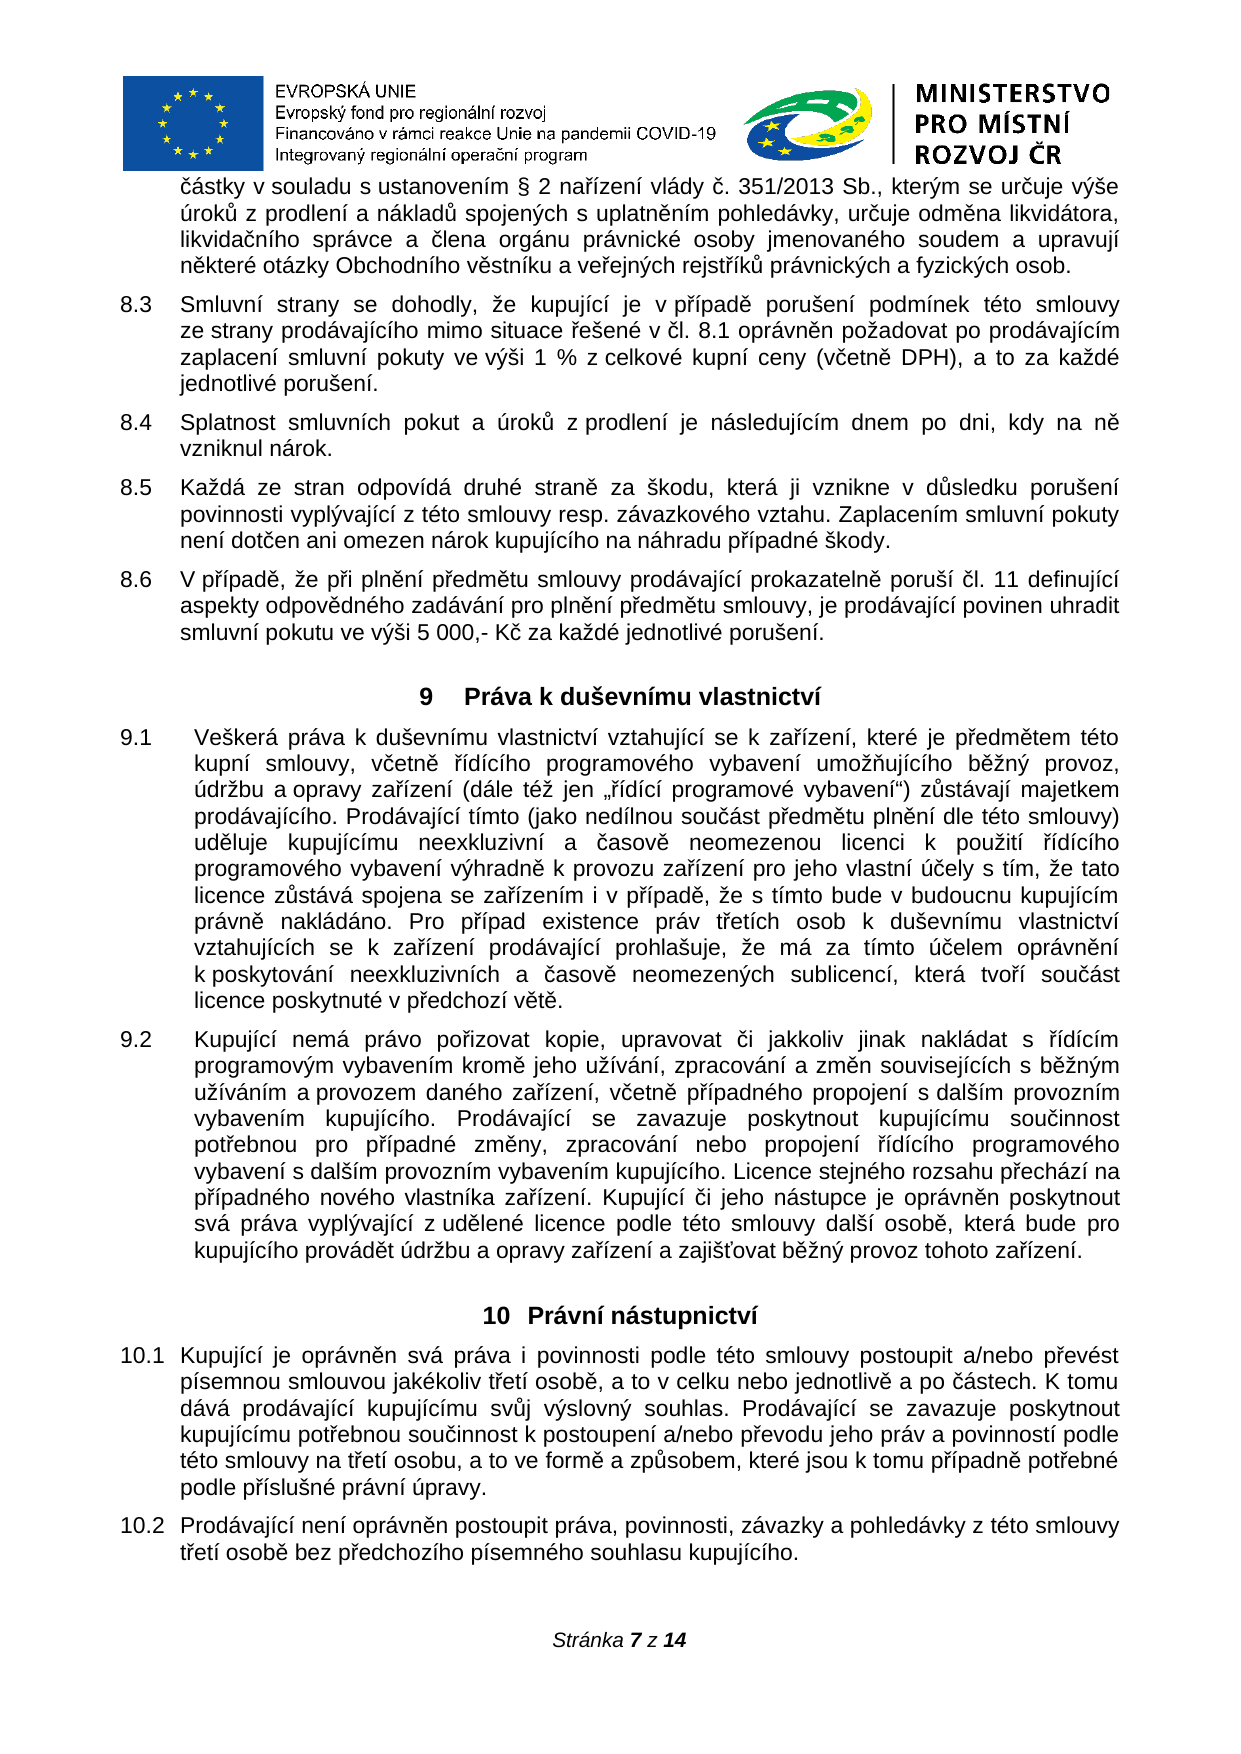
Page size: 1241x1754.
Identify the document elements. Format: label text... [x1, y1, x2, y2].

subtitle Práva k duševnímu vlastnictví [120, 682, 1120, 711]
subtitle Prodávající není oprávněn postoupit práva, povinnosti, závazky a pohledávky z této smlouvy třetí osobě bez předchozího písemného souhlasu kupujícího. [120, 1512, 1120, 1565]
subtitle Právní nástupnictví [120, 1301, 1120, 1329]
subtitle Každá ze stran odpovídá druhé straně za škodu, která ji vznikne v důsledku porušení povinnosti vyplývající z této smlouvy resp. závazkového vztahu. Zaplacením smluvní pokuty není dotčen ani omezen nárok kupujícího na náhradu případné škody. [120, 474, 1120, 553]
subtitle Veškerá práva k duševnímu vlastnictví vztahující se k zařízení, které je předmětem této kupní smlouvy, včetně řídícího programového vybavení umožňujícího běžný provoz, údržbu a opravy zařízení (dále též jen „řídící programové vybavení“) zůstávají majetkem prodávajícího. Prodávající tímto (jako nedílnou součást předmětu plnění dle této smlouvy) uděluje kupujícímu neexkluzivní a časově neomezenou licenci k použití řídícího programového vybavení výhradně k provozu zařízení pro jeho vlastní účely s tím, že tato licence zůstává spojena se zařízením i v případě, že s tímto bude v budoucnu kupujícím právně nakládáno. Pro případ existence práv třetích osob k duševnímu vlastnictví vztahujících se k zařízení prodávající prohlašuje, že má za tímto účelem oprávnění k poskytování neexkluzivních a časově neomezených sublicencí, která tvoří součást licence poskytnuté v předchozí větě. [120, 723, 1120, 1013]
subtitle Kupující nemá právo pořizovat kopie, upravovat či jakkoliv jinak nakládat s řídícím programovým vybavením kromě jeho užívání, zpracování a změn souvisejících s běžným užíváním a provozem daného zařízení, včetně případného propojení s dalším provozním vybavením kupujícího. Prodávající se zavazuje poskytnout kupujícímu součinnost potřebnou pro případné změny, zpracování nebo propojení řídícího programového vybavení s dalším provozním vybavením kupujícího. Licence stejného rozsahu přechází na případného nového vlastníka zařízení. Kupující či jeho nástupce je oprávněn poskytnout svá práva vyplývající z udělené licence podle této smlouvy další osobě, která bude pro kupujícího provádět údržbu a opravy zařízení a zajišťovat běžný provoz tohoto zařízení. [120, 1026, 1120, 1263]
subtitle V případě, že při plnění předmětu smlouvy prodávající prokazatelně poruší čl. 11 definující aspekty odpovědného zadávání pro plnění předmětu smlouvy, je prodávající povinen uhradit smluvní pokutu ve výši 5 000,- Kč za každé jednotlivé porušení. [120, 566, 1120, 645]
subtitle Smluvní strany se dohodly, že kupující je v případě porušení podmínek této smlouvy ze strany prodávajícího mimo situace řešené v čl. 8.1 oprávněn požadovat po prodávajícím zaplacení smluvní pokuty ve výši 1 % z celkové kupní ceny (včetně DPH), a to za každé jednotlivé porušení. [120, 291, 1120, 396]
subtitle Splatnost smluvních pokut a úroků z prodlení je následujícím dnem po dni, kdy na ně vzniknul nárok. [120, 409, 1120, 462]
picture [120, 73, 1110, 174]
subtitle Kupující je oprávněn svá práva i povinnosti podle této smlouvy postoupit a/nebo převést písemnou smlouvou jakékoliv třetí osobě, a to v celku nebo jednotlivě a po částech. K tomu dává prodávající kupujícímu svůj výslovný souhlas. Prodávající se zavazuje poskytnout kupujícímu potřebnou součinnost k postoupení a/nebo převodu jeho práv a povinností podle této smlouvy na třetí osobu, a to ve formě a způsobem, které jsou k tomu případně potřebné podle příslušné právní úpravy. [120, 1342, 1120, 1500]
